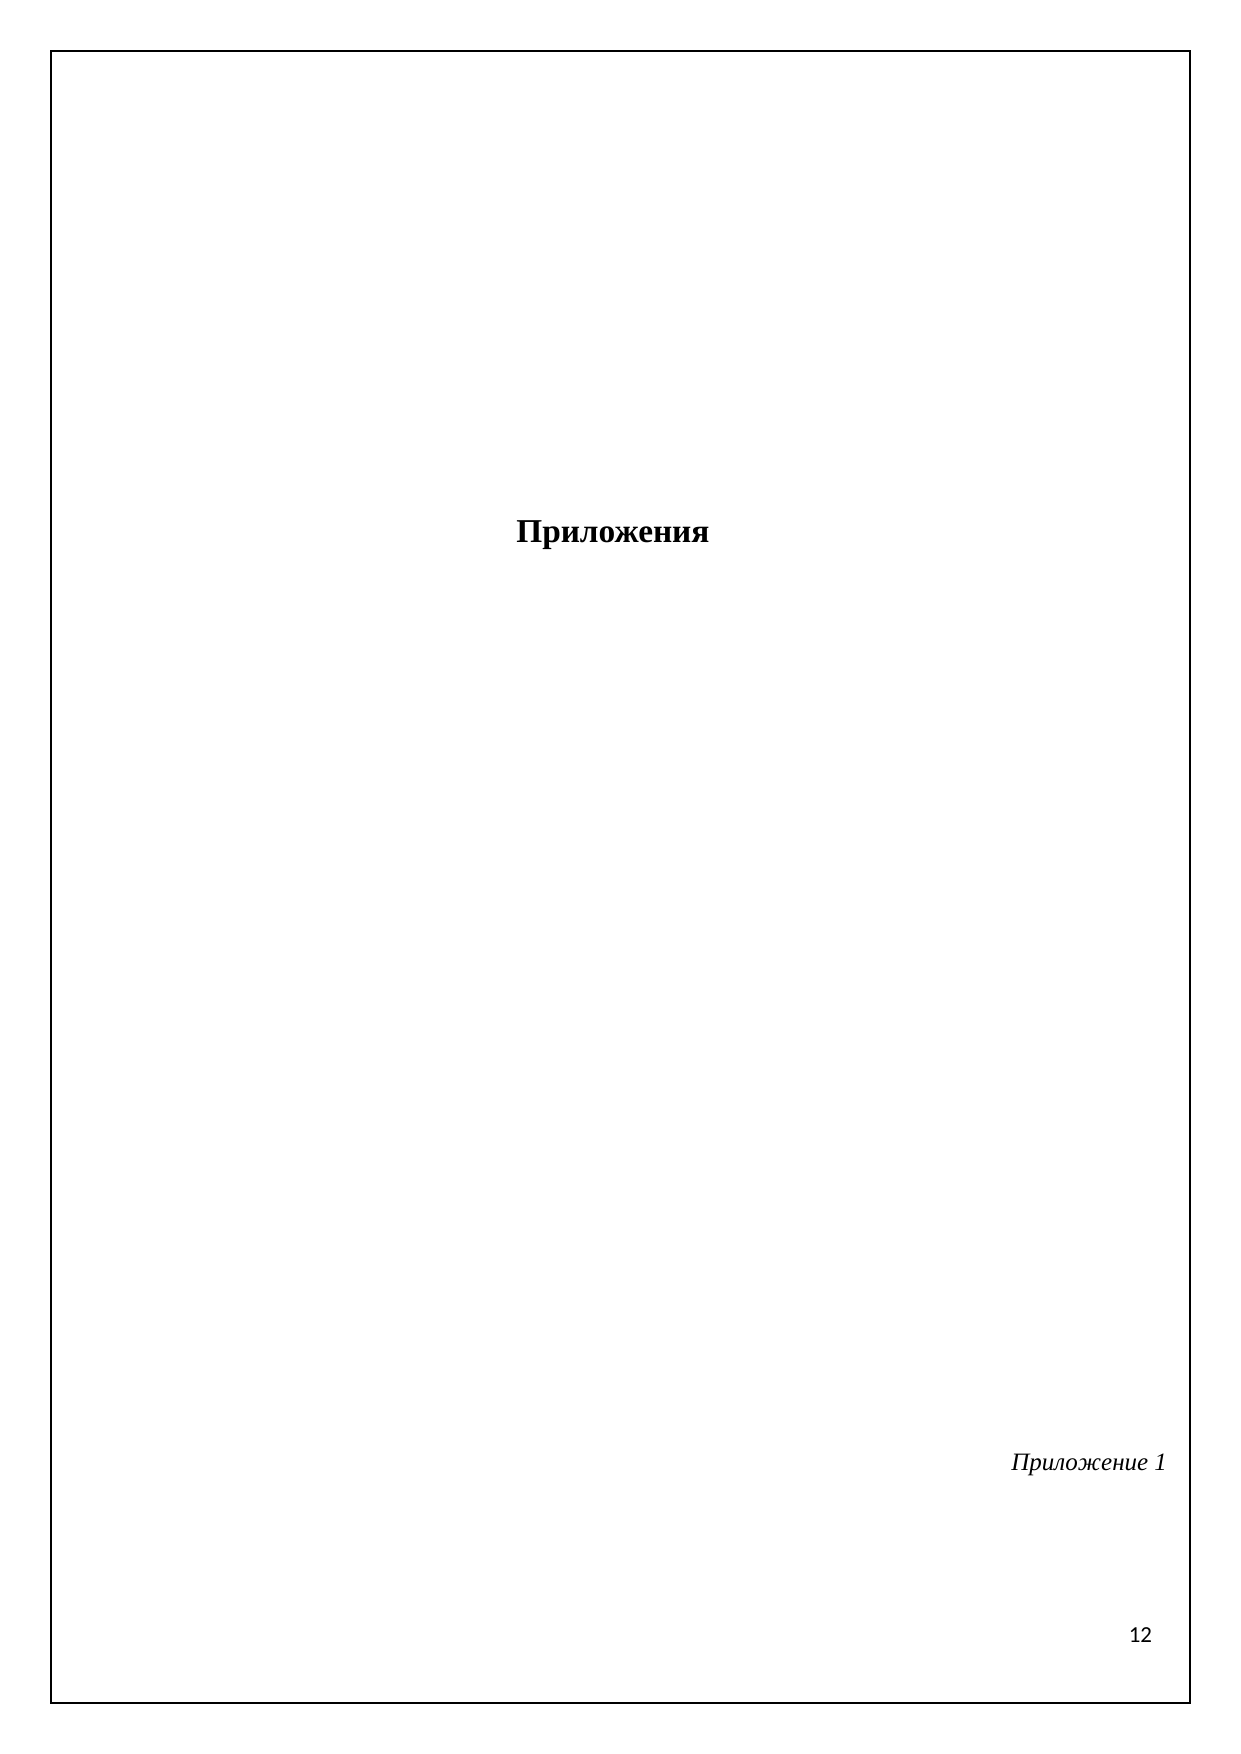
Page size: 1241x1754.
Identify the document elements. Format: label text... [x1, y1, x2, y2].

subtitle Приложения [59, 511, 1167, 549]
text Приложение 1 [59, 1447, 1167, 1476]
